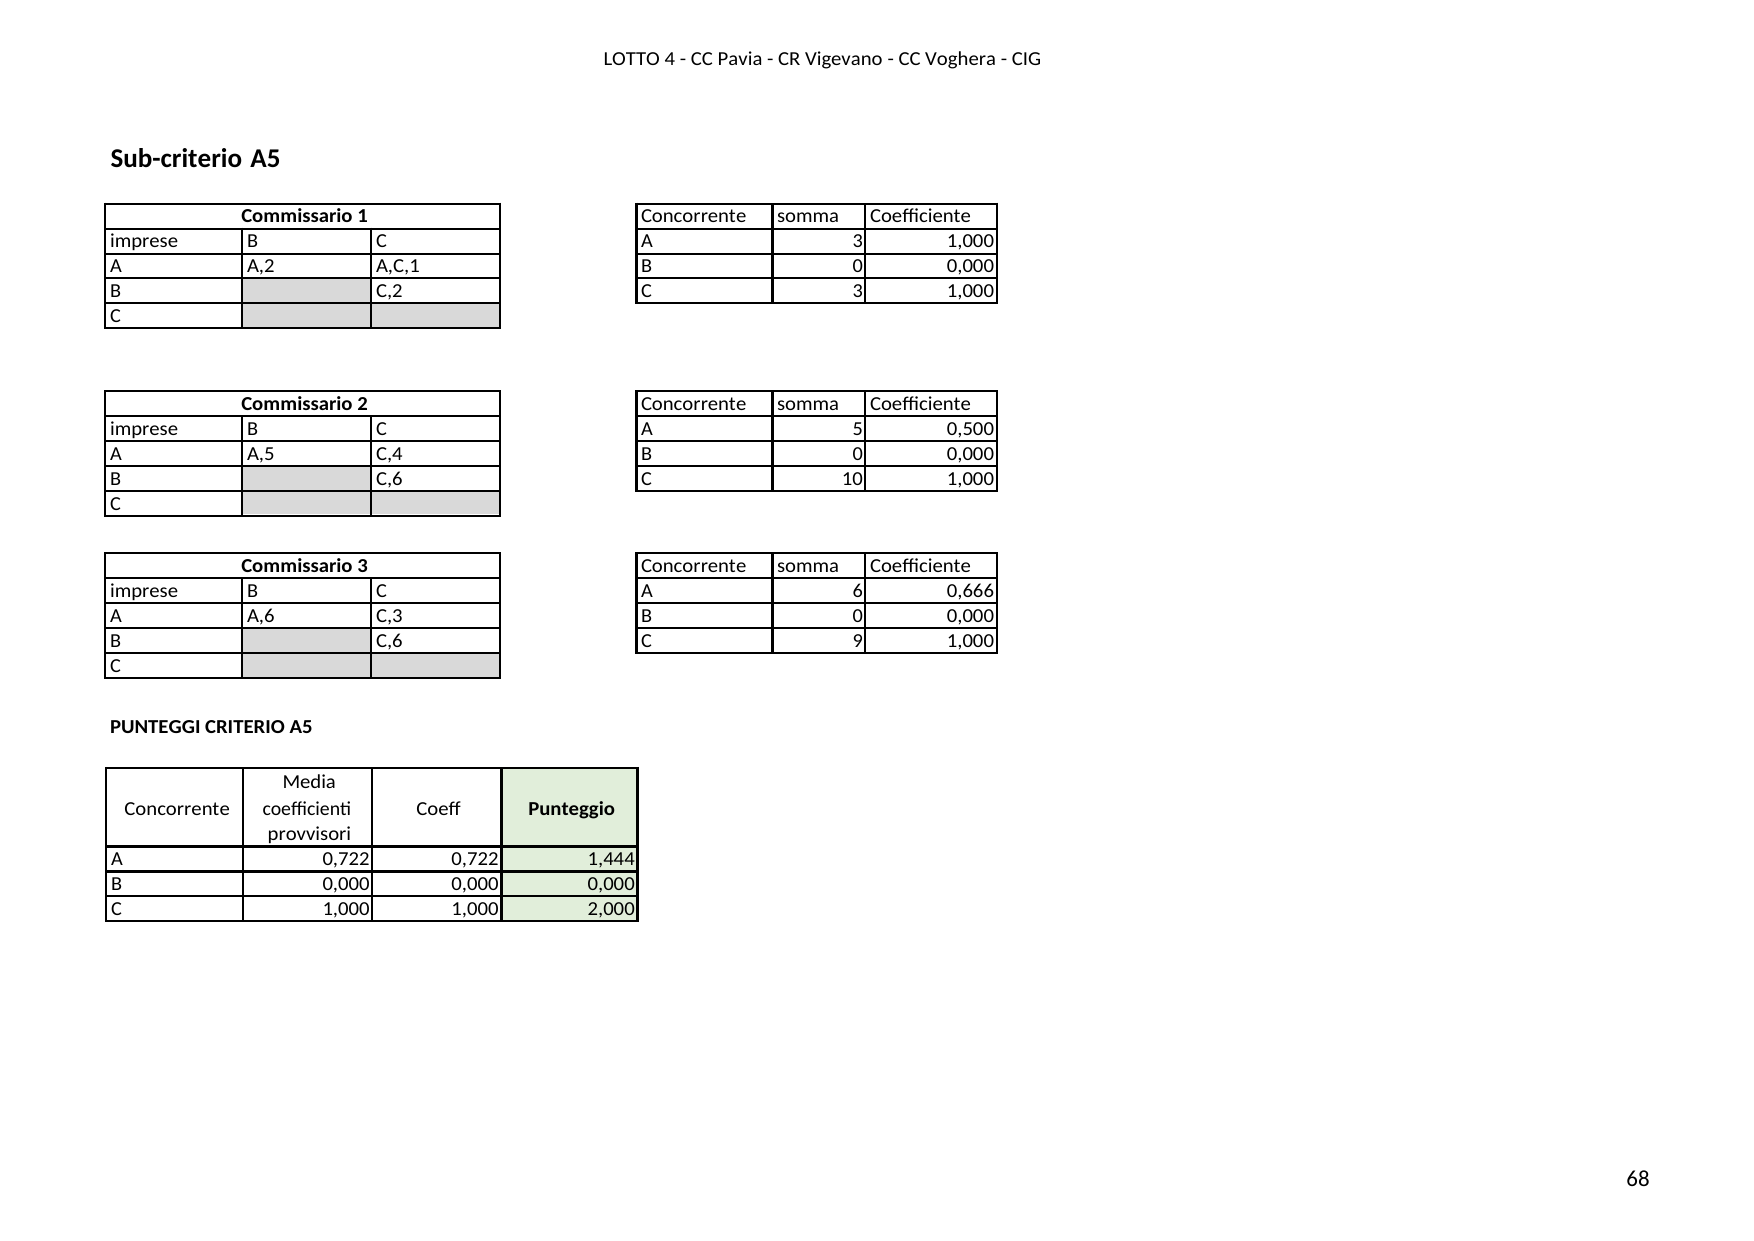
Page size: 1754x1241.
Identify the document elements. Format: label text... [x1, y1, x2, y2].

table_cell 1,000 [373, 897, 500, 920]
subtitle Sub-criterio A5 [110, 141, 1656, 174]
table_header Punteggio [503, 769, 636, 845]
table_cell 2,000 [503, 897, 636, 920]
table_cell C [107, 897, 242, 920]
table_cell B [107, 873, 242, 895]
table_cell 0,000 [503, 873, 636, 895]
table_cell 0,722 [373, 848, 500, 870]
text PUNTEGGI CRITERIO A5 [110, 714, 1656, 739]
table_cell 0,000 [244, 873, 371, 895]
table_header Concorrente [107, 769, 242, 845]
table_cell 1,000 [244, 897, 371, 920]
table_header Coeff [373, 769, 500, 845]
table_cell 0,722 [244, 848, 371, 870]
table_cell A [107, 848, 242, 870]
table_header Media coefficienti provvisori [244, 769, 371, 845]
table_cell 1,444 [503, 848, 636, 870]
table_cell 0,000 [373, 873, 500, 895]
